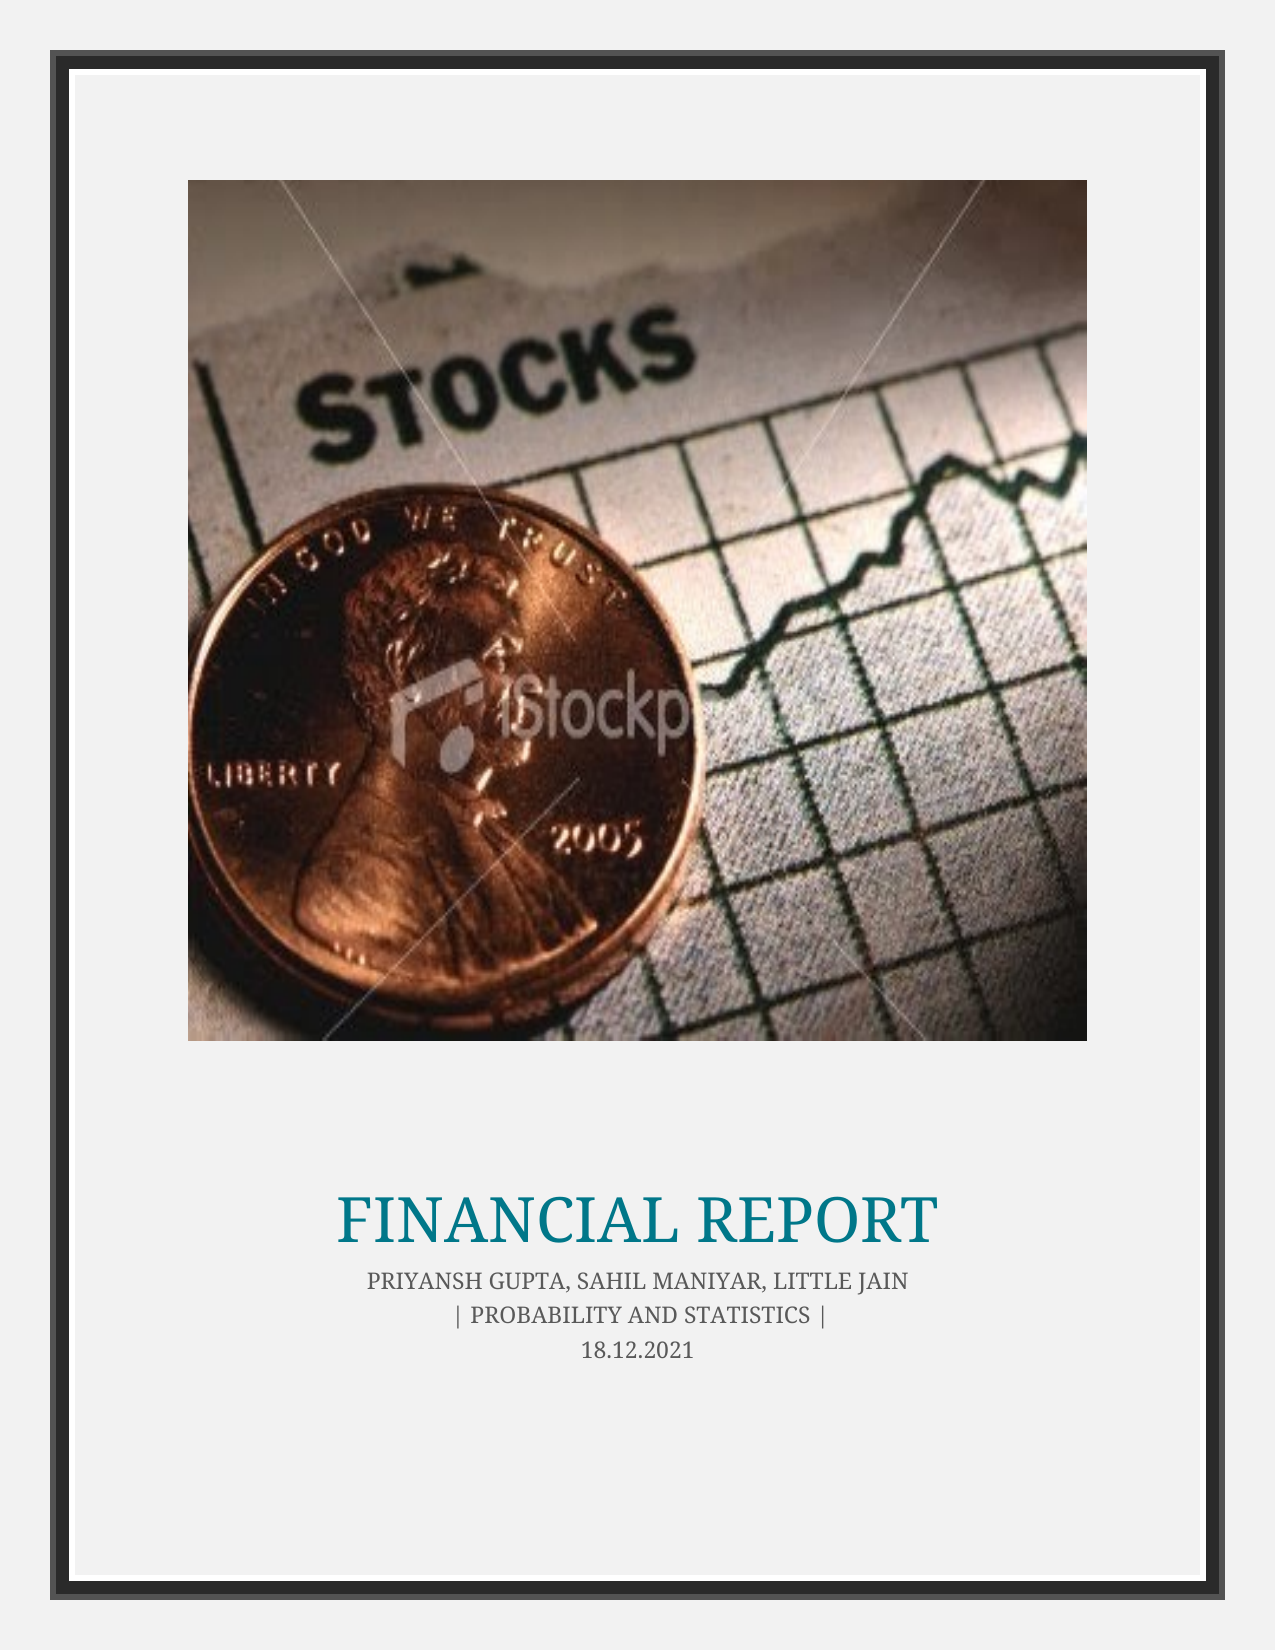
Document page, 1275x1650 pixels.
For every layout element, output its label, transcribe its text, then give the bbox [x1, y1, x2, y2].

text PRIYANSH GUPTA, SAHIL MANIYAR, LITTLE JAIN [187, 1265, 1087, 1296]
text | PROBABILITY AND STATISTICS | [187, 1299, 1087, 1331]
picture [188, 180, 1087, 1041]
text 18.12.2021 [187, 1334, 1087, 1365]
title FINANCIAL REPORT [187, 1176, 1087, 1261]
